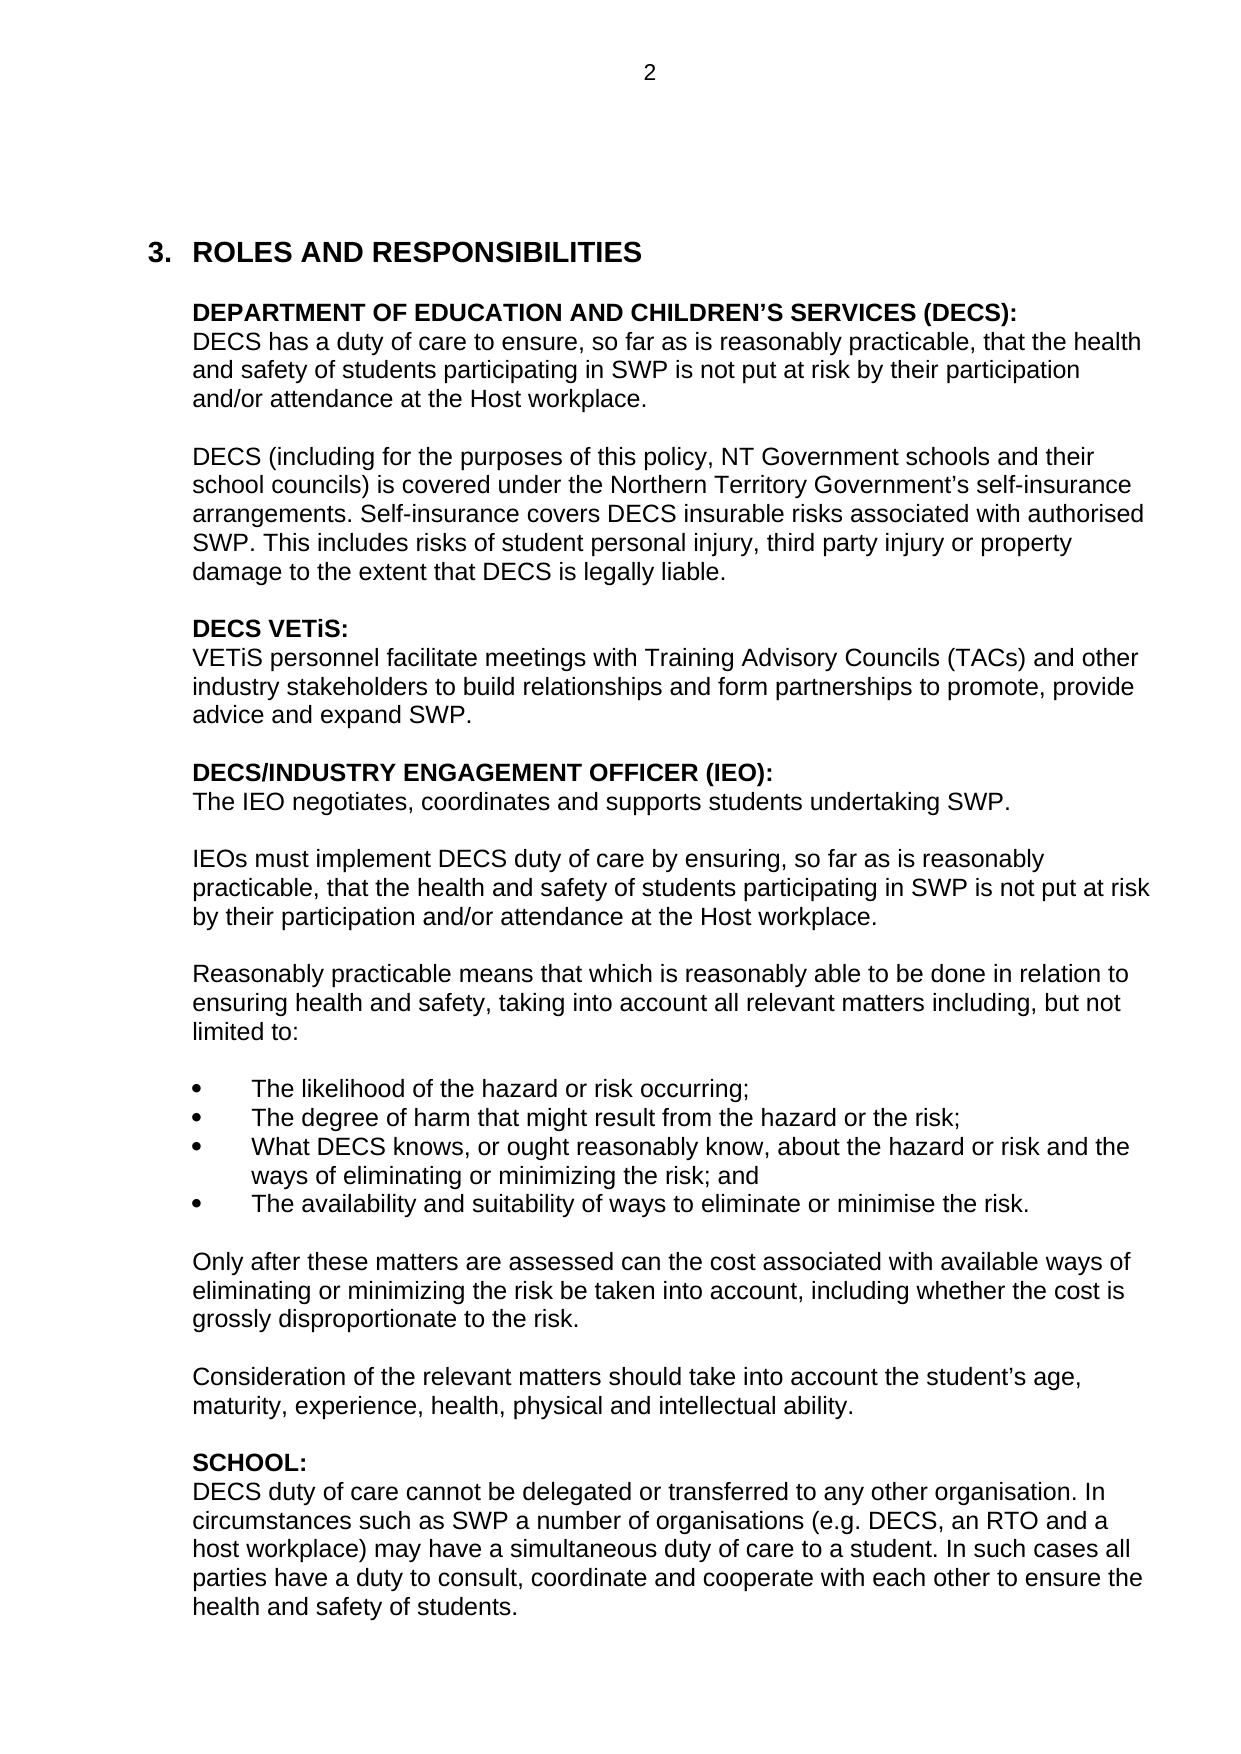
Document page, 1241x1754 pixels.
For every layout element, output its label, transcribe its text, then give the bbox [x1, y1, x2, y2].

text IEOs must implement DECS duty of care by ensuring, so far as is reasonably practicable, that the health and safety of students participating in SWP is not put at risk by their participation and/or attendance at the Host workplace. [192, 844, 1152, 930]
text Consideration of the relevant matters should take into account the student’s age, maturity, experience, health, physical and intellectual ability. [192, 1362, 1152, 1419]
text DECS has a duty of care to ensure, so far as is reasonably practicable, that the health and safety of students participating in SWP is not put at risk by their participation and/or attendance at the Host workplace. [192, 327, 1152, 413]
text Only after these matters are assessed can the cost associated with available ways of eliminating or minimizing the risk be taken into account, including whether the cost is grossly disproportionate to the risk. [192, 1247, 1152, 1333]
text SCHOOL: [148, 1448, 1152, 1477]
text The IEO negotiates, coordinates and supports students undertaking SWP. [192, 787, 1152, 815]
list The degree of harm that might result from the hazard or the risk; [192, 1103, 1152, 1132]
text DECS (including for the purposes of this policy, NT Government schools and their school councils) is covered under the Northern Territory Government’s self-insurance arrangements. Self-insurance covers DECS insurable risks associated with authorised SWP. This includes risks of student personal injury, third party injury or property damage to the extent that DECS is legally liable. [192, 442, 1152, 585]
text Reasonably practicable means that which is reasonably able to be done in relation to ensuring health and safety, taking into account all relevant matters including, but not limited to: [192, 959, 1152, 1045]
text DEPARTMENT OF EDUCATION AND CHILDREN’S SERVICES (DECS): [192, 298, 1152, 327]
list What DECS knows, or ought reasonably know, about the hazard or risk and the ways of eliminating or minimizing the risk; and [192, 1132, 1152, 1189]
list ROLES AND RESPONSIBILITIES [148, 236, 1152, 269]
text DECS VETiS: [192, 614, 1152, 643]
text DECS/INDUSTRY ENGAGEMENT OFFICER (IEO): [192, 758, 1152, 787]
list The likelihood of the hazard or risk occurring; [192, 1074, 1152, 1103]
text VETiS personnel facilitate meetings with Training Advisory Councils (TACs) and other industry stakeholders to build relationships and form partnerships to promote, provide advice and expand SWP. [192, 643, 1152, 729]
text DECS duty of care cannot be delegated or transferred to any other organisation. In circumstances such as SWP a number of organisations (e.g. DECS, an RTO and a host workplace) may have a simultaneous duty of care to a student. In such cases all parties have a duty to consult, coordinate and cooperate with each other to ensure the health and safety of students. [192, 1477, 1152, 1621]
list The availability and suitability of ways to eliminate or minimise the risk. [192, 1189, 1152, 1218]
